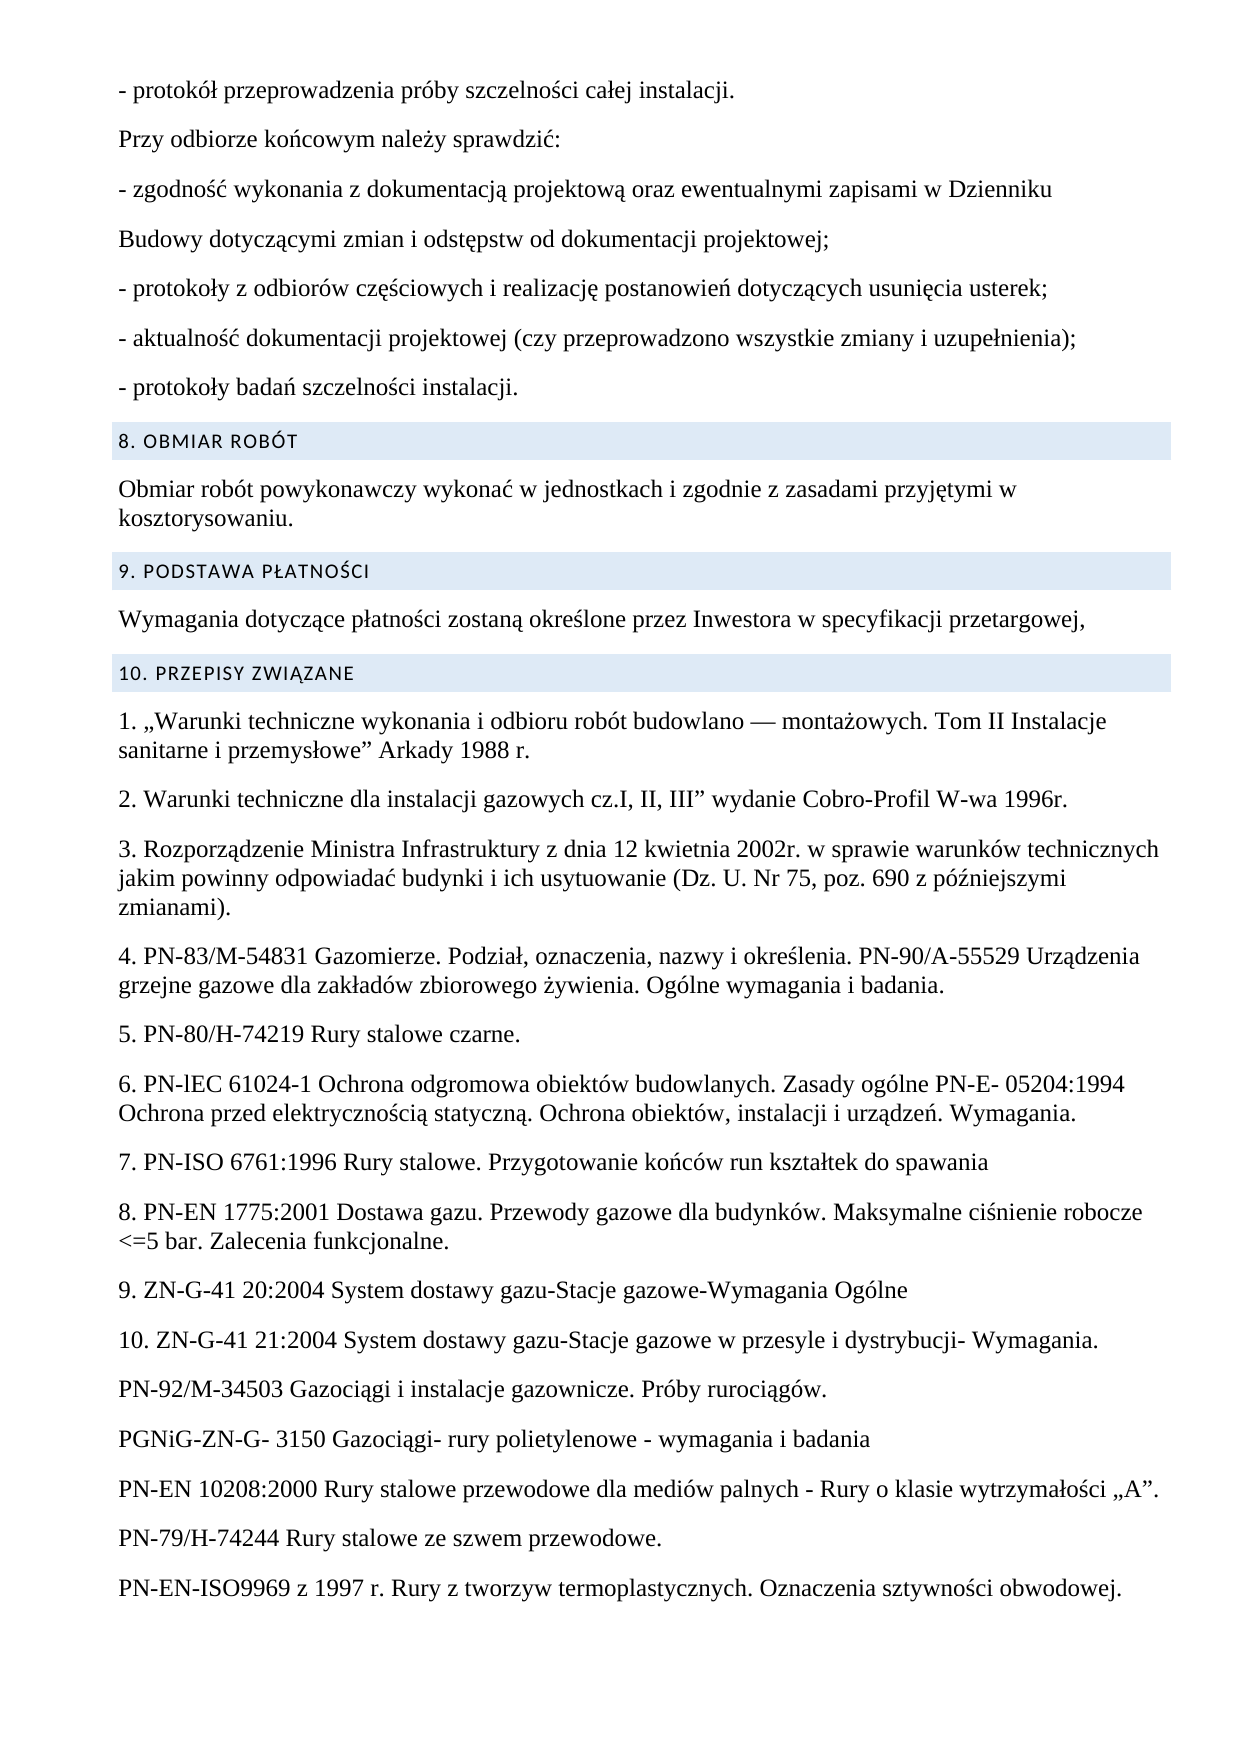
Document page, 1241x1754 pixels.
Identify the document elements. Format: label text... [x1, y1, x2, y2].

text Obmiar robót powykonawczy wykonać w jednostkach i zgodnie z zasadami przyjętymi w kosztorysowaniu. [118, 474, 1165, 532]
text 6. PN-lEC 61024-1 Ochrona odgromowa obiektów budowlanych. Zasady ogólne PN-E- 05204:1994 Ochrona przed elektrycznością statyczną. Ochrona obiektów, instalacji i urządzeń. Wymagania. [118, 1069, 1165, 1127]
text 3. Rozporządzenie Ministra Infrastruktury z dnia 12 kwietnia 2002r. w sprawie warunków technicznych jakim powinny odpowiadać budynki i ich usytuowanie (Dz. U. Nr 75, poz. 690 z późniejszymi zmianami). [118, 834, 1165, 920]
text PN-92/M-34503 Gazociągi i instalacje gazownicze. Próby rurociągów. [118, 1374, 1165, 1403]
text 1. „Warunki techniczne wykonania i odbioru robót budowlano — montażowych. Tom II Instalacje sanitarne i przemysłowe” Arkady 1988 r. [118, 706, 1165, 764]
text - protokoły z odbiorów częściowych i realizację postanowień dotyczących usunięcia usterek; [118, 273, 1165, 302]
text Wymagania dotyczące płatności zostaną określone przez Inwestora w specyfikacji przetargowej, [118, 604, 1165, 633]
subtitle 9. PODSTAWA PŁATNOŚCI [118, 559, 1165, 584]
subtitle 8. OBMIAR ROBÓT [118, 428, 1165, 454]
text 5. PN-80/H-74219 Rury stalowe czarne. [118, 1019, 1165, 1048]
text 8. PN-EN 1775:2001 Dostawa gazu. Przewody gazowe dla budynków. Maksymalne ciśnienie robocze <=5 bar. Zalecenia funkcjonalne. [118, 1197, 1165, 1254]
text - protokół przeprowadzenia próby szczelności całej instalacji. [118, 75, 1165, 104]
text PN-EN 10208:2000 Rury stalowe przewodowe dla mediów palnych - Rury o klasie wytrzymałości „A”. [118, 1474, 1165, 1502]
text - protokoły badań szczelności instalacji. [118, 372, 1165, 401]
text 7. PN-ISO 6761:1996 Rury stalowe. Przygotowanie końców run kształtek do spawania [118, 1147, 1165, 1176]
text PN-79/H-74244 Rury stalowe ze szwem przewodowe. [118, 1523, 1165, 1552]
text - zgodność wykonania z dokumentacją projektową oraz ewentualnymi zapisami w Dzienniku [118, 174, 1165, 203]
text - aktualność dokumentacji projektowej (czy przeprowadzono wszystkie zmiany i uzupełnienia); [118, 323, 1165, 352]
text PGNiG-ZN-G- 3150 Gazociągi- rury polietylenowe - wymagania i badania [118, 1424, 1165, 1453]
text 10. ZN-G-41 21:2004 System dostawy gazu-Stacje gazowe w przesyle i dystrybucji- Wymagania. [118, 1325, 1165, 1354]
subtitle 10. PRZEPISY ZWIĄZANE [118, 660, 1165, 686]
text 9. ZN-G-41 20:2004 System dostawy gazu-Stacje gazowe-Wymagania Ogólne [118, 1275, 1165, 1304]
text Budowy dotyczącymi zmian i odstępstw od dokumentacji projektowej; [118, 224, 1165, 252]
text PN-EN-ISO9969 z 1997 r. Rury z tworzyw termoplastycznych. Oznaczenia sztywności obwodowej. [118, 1573, 1165, 1602]
text Przy odbiorze końcowym należy sprawdzić: [118, 124, 1165, 153]
text 2. Warunki techniczne dla instalacji gazowych cz.I, II, III” wydanie Cobro-Profil W-wa 1996r. [118, 784, 1165, 813]
text 4. PN-83/M-54831 Gazomierze. Podział, oznaczenia, nazwy i określenia. PN-90/A-55529 Urządzenia grzejne gazowe dla zakładów zbiorowego żywienia. Ogólne wymagania i badania. [118, 941, 1165, 999]
